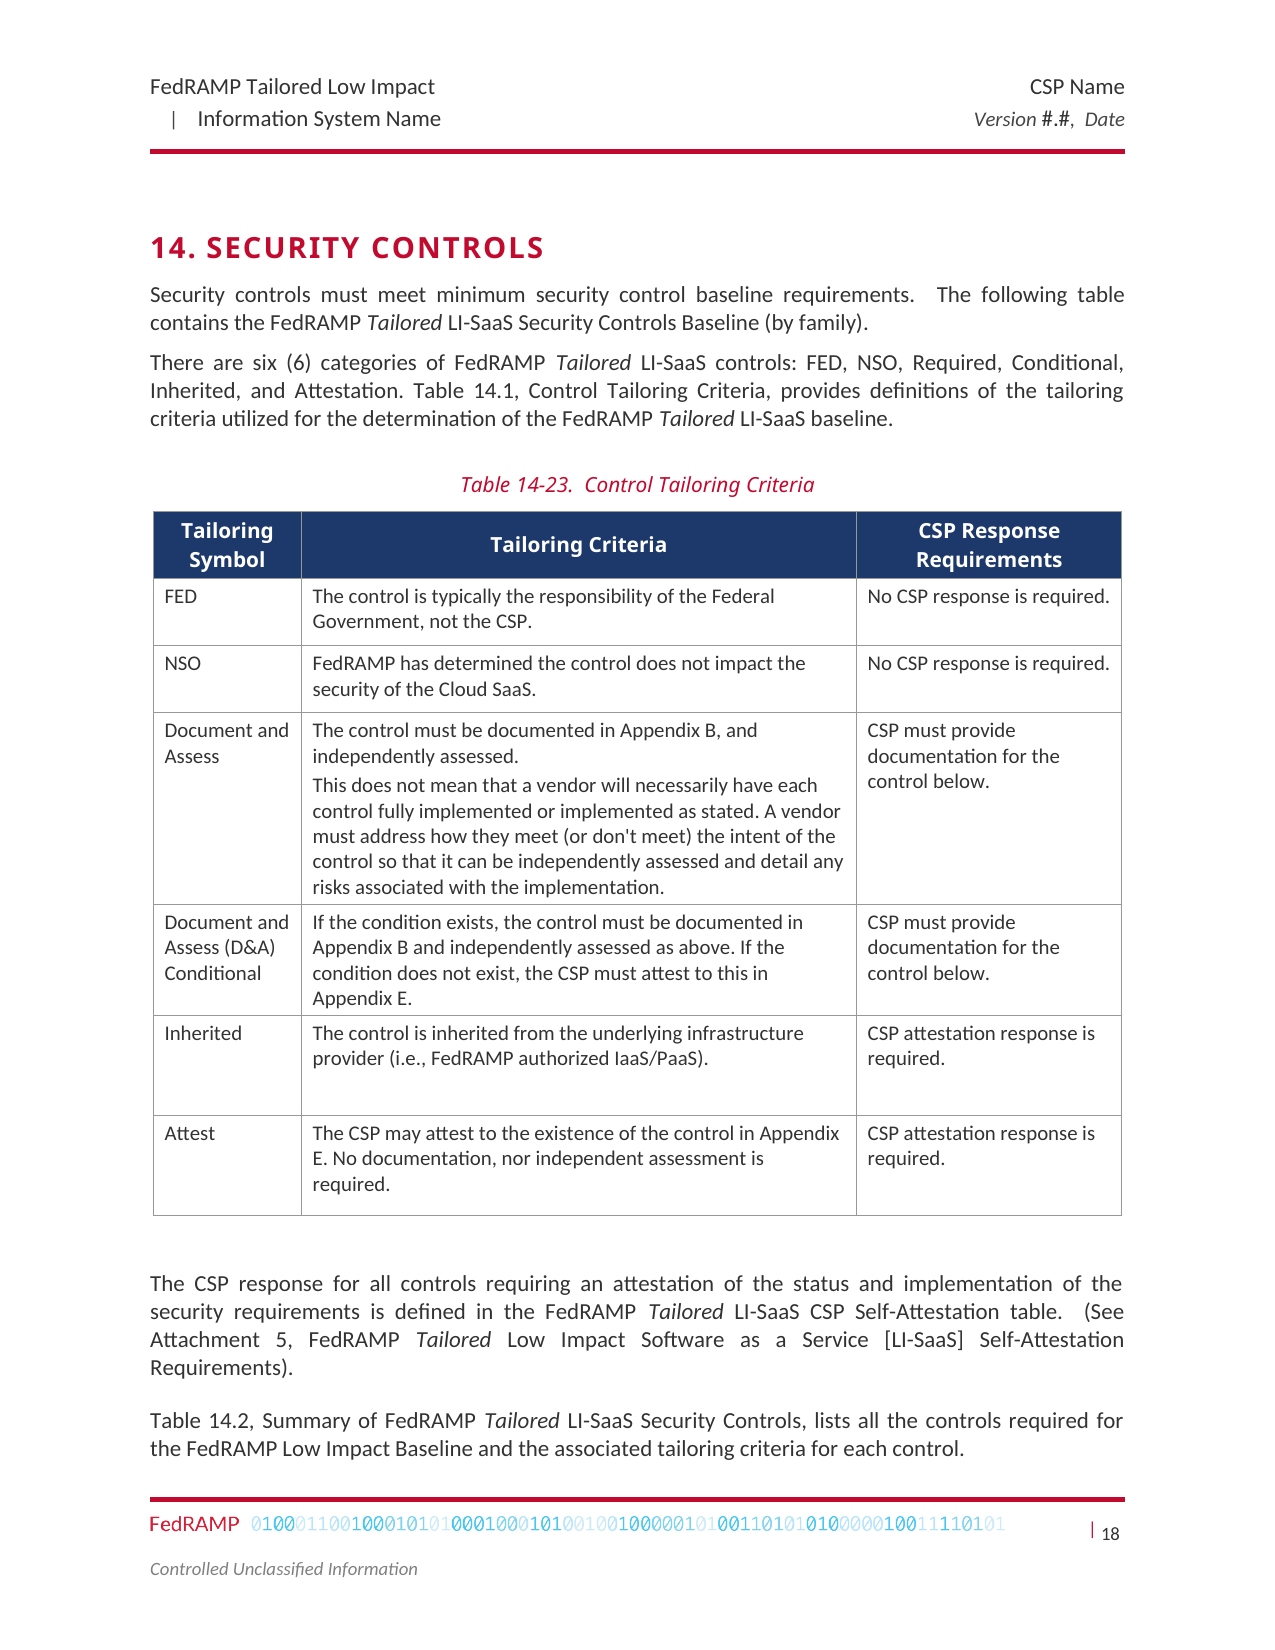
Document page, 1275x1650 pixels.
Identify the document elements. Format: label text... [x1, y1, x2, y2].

table_cell If the condition exists, the control must be documented in Appendix B and independently assessed as above. If the condition does not exist, the CSP must attest to this in Appendix E. [302, 905, 856, 1015]
table_cell CSP attestation response is required. [857, 1016, 1121, 1115]
subtitle Security Controls [150, 227, 1125, 267]
text Table 14.2, Summary of FedRAMP Tailored LI-SaaS Security Controls, lists all the controls required for the FedRAMP Low Impact Baseline and the associated tailoring criteria for each control. [150, 1406, 1125, 1462]
table_header CSP Response Requirements [857, 512, 1121, 578]
table_cell No CSP response is required. [857, 579, 1121, 645]
table_cell Document and Assess (D&A) Conditional [154, 905, 301, 1015]
table_cell Inherited [154, 1016, 301, 1115]
table_cell Document and Assess [154, 713, 301, 904]
table_cell NSO [154, 646, 301, 712]
table_cell CSP must provide documentation for the control below. [857, 713, 1121, 904]
table_cell The control is typically the responsibility of the Federal Government, not the CSP. [302, 579, 856, 645]
table_cell CSP attestation response is required. [857, 1116, 1121, 1215]
text Security controls must meet minimum security control baseline requirements. The following table contains the FedRAMP Tailored LI-SaaS Security Controls Baseline (by family). [150, 280, 1125, 336]
table_cell FedRAMP has determined the control does not impact the security of the Cloud SaaS. [302, 646, 856, 712]
text There are six (6) categories of FedRAMP Tailored LI-SaaS controls: FED, NSO, Required, Conditional, Inherited, and Attestation. Table 14.1, Control Tailoring Criteria, provides definitions of the tailoring criteria utilized for the determination of the FedRAMP Tailored LI-SaaS baseline. [150, 348, 1125, 432]
picture [150, 1514, 1005, 1540]
table_cell The control must be documented in Appendix B, and independently assessed. This does not mean that a vendor will necessarily have each control fully implemented or implemented as stated. A vendor must address how they meet (or don't meet) the intent of the control so that it can be independently assessed and detail any risks associated with the implementation. [302, 713, 856, 904]
table_cell No CSP response is required. [857, 646, 1121, 712]
table_header Tailoring Criteria [302, 512, 856, 578]
table_cell Attest [154, 1116, 301, 1215]
table_cell CSP must provide documentation for the control below. [857, 905, 1121, 1015]
table_cell The control is inherited from the underlying infrastructure provider (i.e., FedRAMP authorized IaaS/PaaS). [302, 1016, 856, 1115]
table_cell FED [154, 579, 301, 645]
text The CSP response for all controls requiring an attestation of the status and implementation of the security requirements is defined in the FedRAMP Tailored LI-SaaS CSP Self-Attestation table. (See Attachment 5, FedRAMP Tailored Low Impact Software as a Service [LI-SaaS] Self-Attestation Requirements). [150, 1269, 1125, 1381]
table_header Tailoring Symbol [154, 512, 301, 578]
table_cell The CSP may attest to the existence of the control in Appendix E. No documentation, nor independent assessment is required. [302, 1116, 856, 1215]
